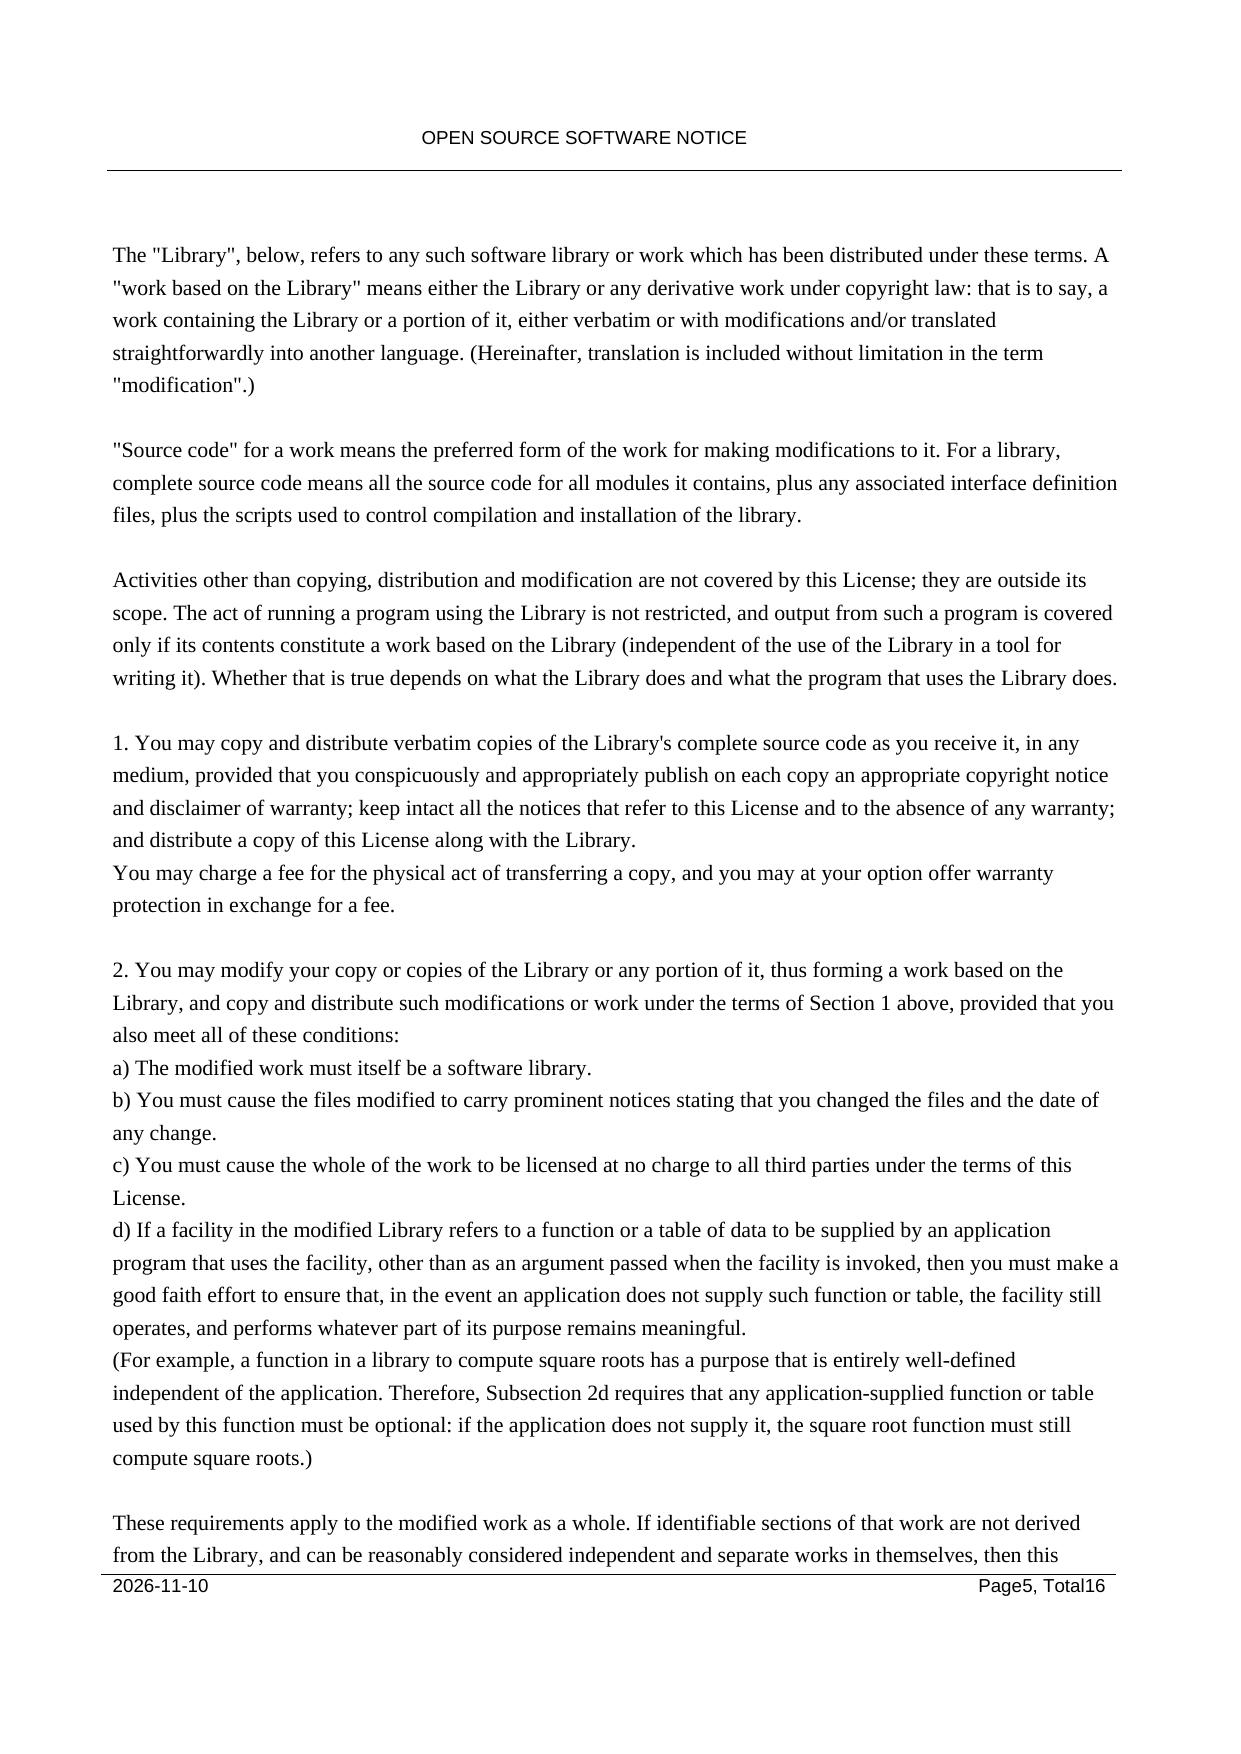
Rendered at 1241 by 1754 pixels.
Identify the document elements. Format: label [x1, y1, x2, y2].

text [112, 206, 1128, 1571]
